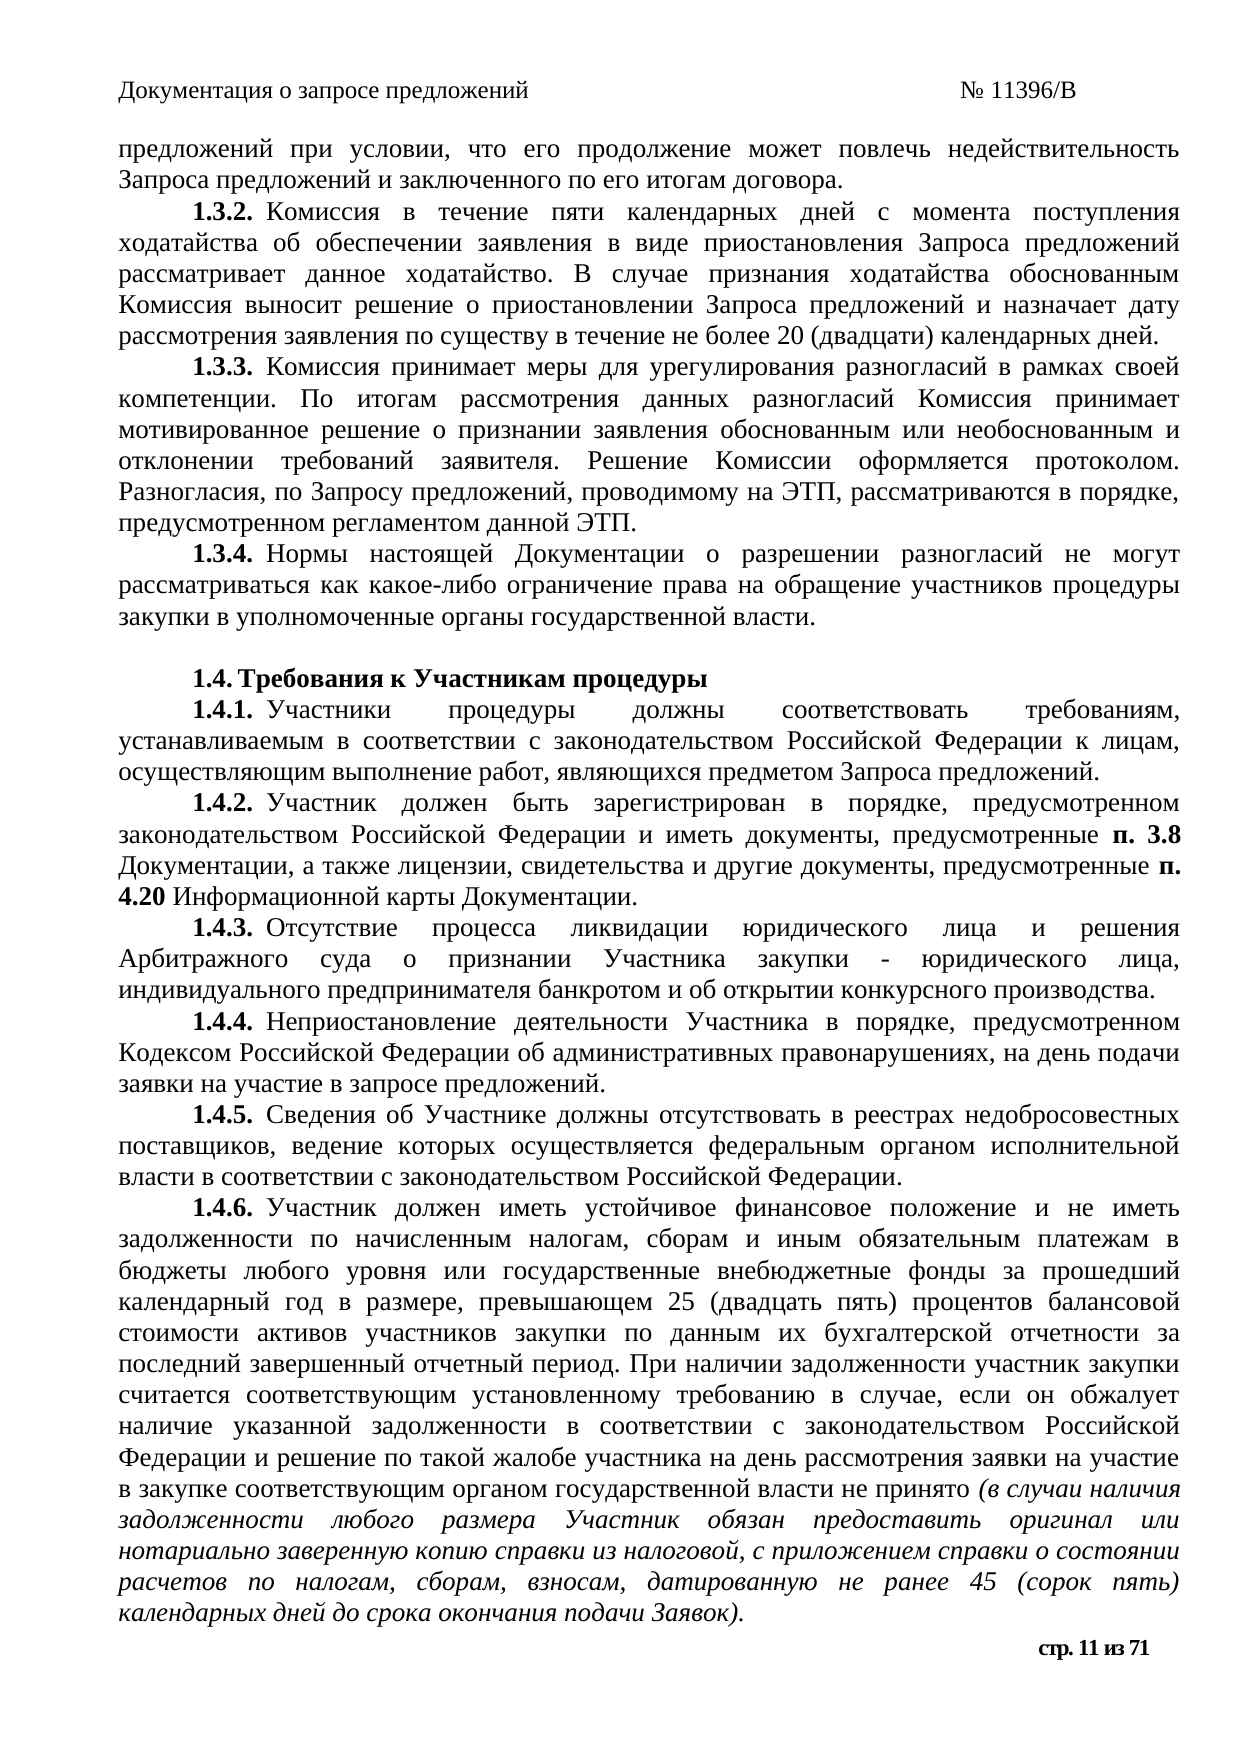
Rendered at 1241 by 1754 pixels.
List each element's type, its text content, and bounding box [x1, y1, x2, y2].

list Требования к Участникам процедуры [118, 662, 1181, 693]
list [118, 132, 1181, 195]
list Нормы настоящей Документации о разрешении разногласий не могут рассматриваться как какое-либо ограничение права на обращение участников процедуры закупки в уполномоченные органы государственной власти. [118, 537, 1181, 631]
list Участник должен иметь устойчивое финансовое положение и не иметь задолженности по начисленным налогам, сборам и иным обязательным платежам в бюджеты любого уровня или государственные внебюджетные фонды за прошедший календарный год в размере, превышающем 25 (двадцать пять) процентов балансовой стоимости активов участников закупки по данным их бухгалтерской отчетности за последний завершенный отчетный период. При наличии задолженности участник закупки считается соответствующим установленному требованию в случае, если он обжалует наличие указанной задолженности в соответствии с законодательством Российской Федерации и решение по такой жалобе участника на день рассмотрения заявки на участие в закупке соответствующим органом государственной власти не принято (в случаи наличия задолженности любого размера Участник обязан предоставить оригинал или нотариально заверенную копию справки из налоговой, с приложением справки о состоянии расчетов по налогам, сборам, взносам, датированную не ранее 45 (сорок пять) календарных дней до срока окончания подачи Заявок). [118, 1191, 1181, 1627]
list Неприостановление деятельности Участника в порядке, предусмотренном Кодексом Российской Федерации об административных правонарушениях, на день подачи заявки на участие в запросе предложений. [118, 1004, 1181, 1098]
list Отсутствие процесса ликвидации юридического лица и решения Арбитражного суда о признании Участника закупки - юридического лица, индивидуального предпринимателя банкротом и об открытии конкурсного производства. [118, 911, 1181, 1004]
list Участник должен быть зарегистрирован в порядке, предусмотренном законодательством Российской Федерации и иметь документы, предусмотренные п. 3.8 Документации, а также лицензии, свидетельства и другие документы, предусмотренные п. 4.20 Информационной карты Документации. [118, 787, 1181, 911]
list Участники процедуры должны соответствовать требованиям, устанавливаемым в соответствии с законодательством Российской Федерации к лицам, осуществляющим выполнение работ, являющихся предметом Запроса предложений. [118, 693, 1181, 787]
list Сведения об Участнике должны отсутствовать в реестрах недобросовестных поставщиков, ведение которых осуществляется федеральным органом исполнительной власти в соответствии с законодательством Российской Федерации. [118, 1098, 1181, 1191]
list Комиссия принимает меры для урегулирования разногласий в рамках своей компетенции. По итогам рассмотрения данных разногласий Комиссия принимает мотивированное решение о признании заявления обоснованным или необоснованным и отклонении требований заявителя. Решение Комиссии оформляется протоколом. Разногласия, по Запросу предложений, проводимому на ЭТП, рассматриваются в порядке, предусмотренном регламентом данной ЭТП. [118, 351, 1181, 537]
list Комиссия в течение пяти календарных дней с момента поступления ходатайства об обеспечении заявления в виде приостановления Запроса предложений рассматривает данное ходатайство. В случае признания ходатайства обоснованным Комиссия выносит решение о приостановлении Запроса предложений и назначает дату рассмотрения заявления по существу в течение не более 20 (двадцати) календарных дней. [118, 195, 1181, 351]
